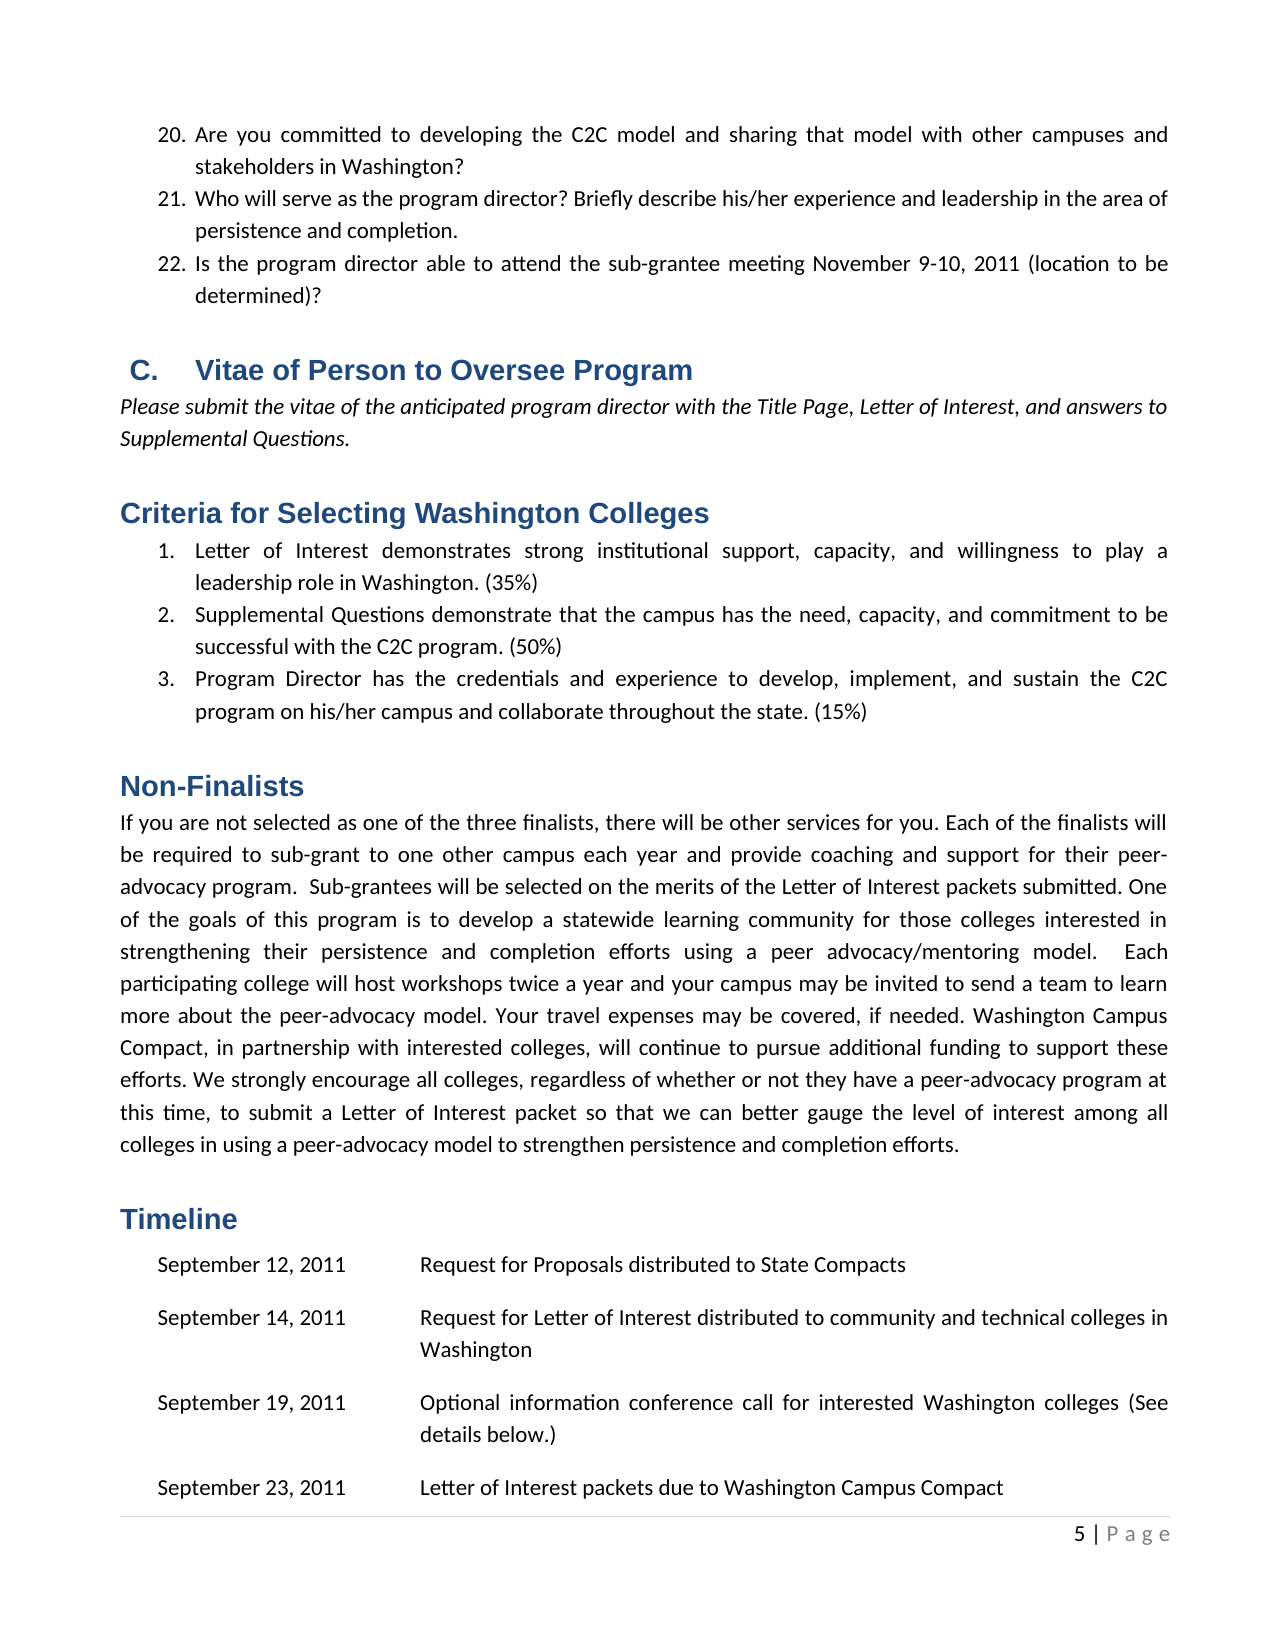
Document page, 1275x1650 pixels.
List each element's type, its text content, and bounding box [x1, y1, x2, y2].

list Program Director has the credentials and experience to develop, implement, and sustain the C2C program on his/her campus and collaborate throughout the state. (15%) [157, 664, 1170, 725]
text September 12, 2011 Request for Proposals distributed to State Compacts [157, 1250, 1170, 1278]
subtitle Criteria for Selecting Washington Colleges [120, 500, 1170, 529]
text Please submit the vitae of the anticipated program director with the Title Page, Letter of Interest, and answers to Supplemental Questions. [120, 392, 1170, 452]
list Letter of Interest demonstrates strong institutional support, capacity, and willingness to play a leadership role in Washington. (35%) [157, 536, 1170, 596]
list Is the program director able to attend the sub-grantee meeting November 9-10, 2011 (location to be determined)? [157, 249, 1170, 309]
subtitle Timeline [120, 1206, 1170, 1235]
list Who will serve as the program director? Briefly describe his/her experience and leadership in the area of persistence and completion. [157, 184, 1170, 244]
subtitle Non-Finalists [120, 773, 1170, 802]
subtitle Vitae of Person to Oversee Program [129, 357, 1170, 386]
text September 19, 2011 Optional information conference call for interested Washington colleges (See details below.) [157, 1388, 1170, 1448]
text If you are not selected as one of the three finalists, there will be other services for you. Each of the finalists will be required to sub-grant to one other campus each year and provide coaching and support for their peer-advocacy program. Sub-grantees will be selected on the merits of the Letter of Interest packets submitted. One of the goals of this program is to develop a statewide learning community for those colleges interested in strengthening their persistence and completion efforts using a peer advocacy/mentoring model. Each participating college will host workshops twice a year and your campus may be invited to send a team to learn more about the peer-advocacy model. Your travel expenses may be covered, if needed. Washington Campus Compact, in partnership with interested colleges, will continue to pursue additional funding to support these efforts. We strongly encourage all colleges, regardless of whether or not they have a peer-advocacy program at this time, to submit a Letter of Interest packet so that we can better gauge the level of interest among all colleges in using a peer-advocacy model to strengthen persistence and completion efforts. [120, 808, 1170, 1158]
list Supplemental Questions demonstrate that the campus has the need, capacity, and commitment to be successful with the C2C program. (50%) [157, 600, 1170, 660]
text September 14, 2011 Request for Letter of Interest distributed to community and technical colleges in Washington [157, 1303, 1170, 1363]
text September 23, 2011 Letter of Interest packets due to Washington Campus Compact [157, 1473, 1170, 1501]
list Are you committed to developing the C2C model and sharing that model with other campuses and stakeholders in Washington? [157, 120, 1170, 180]
